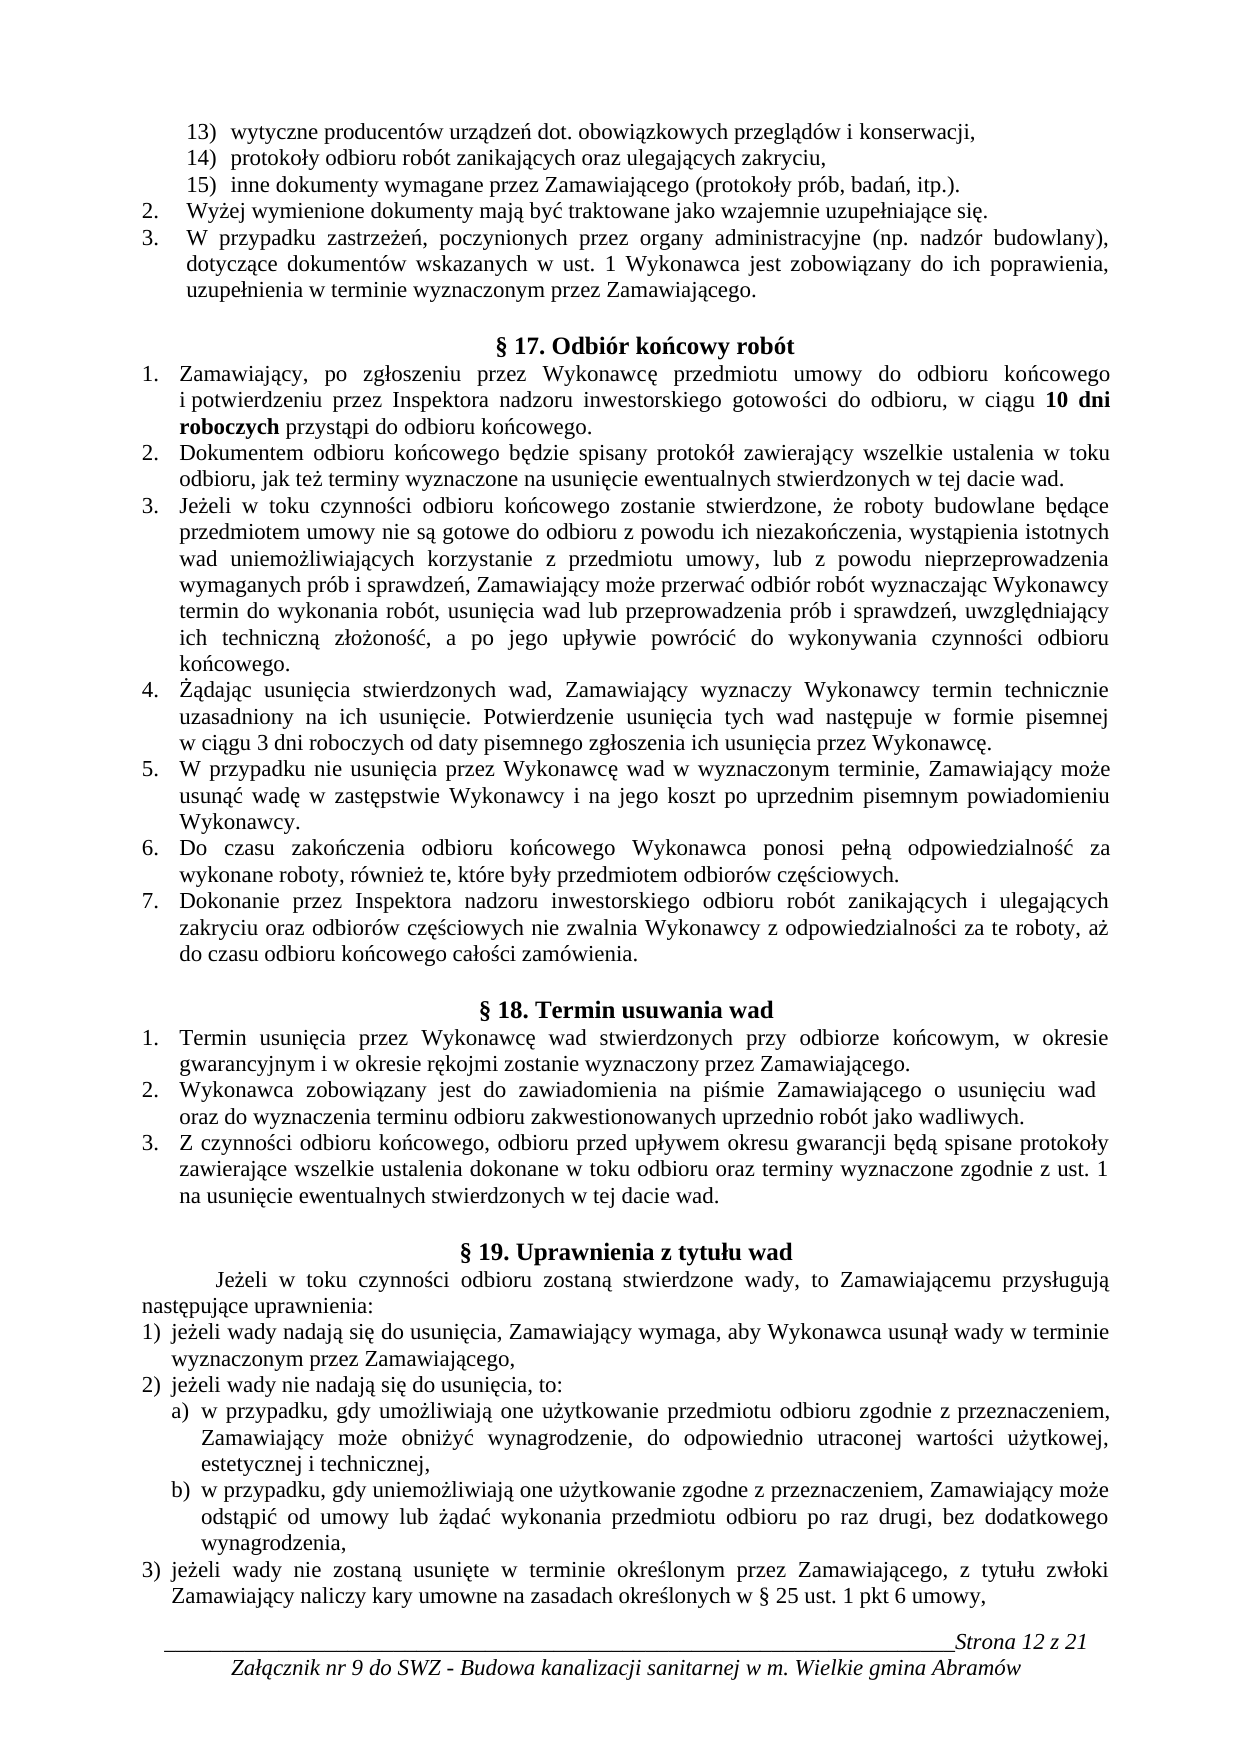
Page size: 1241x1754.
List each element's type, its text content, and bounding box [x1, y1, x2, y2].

list Jeżeli w toku czynności odbioru końcowego zostanie stwierdzone, że roboty budowlane będące przedmiotem umowy nie są gotowe do odbioru z powodu ich niezakończenia, wystąpienia istotnych wad uniemożliwiających korzystanie z przedmiotu umowy, lub z powodu nieprzeprowadzenia wymaganych prób i sprawdzeń, Zamawiający może przerwać odbiór robót wyznaczając Wykonawcy termin do wykonania robót, usunięcia wad lub przeprowadzenia prób i sprawdzeń, uwzględniający ich techniczną złożoność, a po jego upływie powrócić do wykonywania czynności odbioru końcowego. [142, 492, 1110, 676]
list w przypadku, gdy umożliwiają one użytkowanie przedmiotu odbioru zgodnie z przeznaczeniem, Zamawiający może obniżyć wynagrodzenie, do odpowiednio utraconej wartości użytkowej, estetycznej i technicznej, [171, 1397, 1110, 1477]
list jeżeli wady nie nadają się do usunięcia, to: [142, 1371, 1110, 1397]
list Dokumentem odbioru końcowego będzie spisany protokół zawierający wszelkie ustalenia w toku odbioru, jak też terminy wyznaczone na usunięcie ewentualnych stwierdzonych w tej dacie wad. [142, 439, 1110, 492]
list Wyżej wymienione dokumenty mają być traktowane jako wzajemnie uzupełniające się. [142, 197, 1110, 223]
list Z czynności odbioru końcowego, odbioru przed upływem okresu gwarancji będą spisane protokoły zawierające wszelkie ustalenia dokonane w toku odbioru oraz terminy wyznaczone zgodnie z ust. 1 na usunięcie ewentualnych stwierdzonych w tej dacie wad. [142, 1129, 1110, 1208]
list Żądając usunięcia stwierdzonych wad, Zamawiający wyznaczy Wykonawcy termin technicznie uzasadniony na ich usunięcie. Potwierdzenie usunięcia tych wad następuje w formie pisemnej w ciągu 3 dni roboczych od daty pisemnego zgłoszenia ich usunięcia przez Wykonawcę. [142, 676, 1110, 755]
text § 17. Odbiór końcowy robót [179, 331, 1110, 360]
list W przypadku zastrzeżeń, poczynionych przez organy administracyjne (np. nadzór budowlany), dotyczące dokumentów wskazanych w ust. 1 Wykonawca jest zobowiązany do ich poprawienia, uzupełnienia w terminie wyznaczonym przez Zamawiającego. [142, 223, 1110, 303]
list w przypadku, gdy uniemożliwiają one użytkowanie zgodne z przeznaczeniem, Zamawiający może odstąpić od umowy lub żądać wykonania przedmiotu odbioru po raz drugi, bez dodatkowego wynagrodzenia, [171, 1477, 1110, 1556]
list Wykonawca zobowiązany jest do zawiadomienia na piśmie Zamawiającego o usunięciu wad oraz do wyznaczenia terminu odbioru zakwestionowanych uprzednio robót jako wadliwych. [142, 1076, 1110, 1129]
list Do czasu zakończenia odbioru końcowego Wykonawca ponosi pełną odpowiedzialność za wykonane roboty, również te, które były przedmiotem odbiorów częściowych. [142, 834, 1110, 887]
list jeżeli wady nie zostaną usunięte w terminie określonym przez Zamawiającego, z tytułu zwłoki Zamawiający naliczy kary umowne na zasadach określonych w § 25 ust. 1 pkt 6 umowy, [142, 1556, 1110, 1608]
list W przypadku nie usunięcia przez Wykonawcę wad w wyznaczonym terminie, Zamawiający może usunąć wadę w zastępstwie Wykonawcy i na jego koszt po uprzednim pisemnym powiadomieniu Wykonawcy. [142, 755, 1110, 834]
text Jeżeli w toku czynności odbioru zostaną stwierdzone wady, to Zamawiającemu przysługują następujące uprawnienia: [142, 1266, 1110, 1318]
list Termin usunięcia przez Wykonawcę wad stwierdzonych przy odbiorze końcowym, w okresie gwarancyjnym i w okresie rękojmi zostanie wyznaczony przez Zamawiającego. [142, 1024, 1110, 1076]
text § 18. Termin usuwania wad [142, 995, 1110, 1024]
list Zamawiający, po zgłoszeniu przez Wykonawcę przedmiotu umowy do odbioru końcowego i potwierdzeniu przez Inspektora nadzoru inwestorskiego gotowości do odbioru, w ciągu 10 dni roboczych przystąpi do odbioru końcowego. [142, 360, 1110, 439]
list Dokonanie przez Inspektora nadzoru inwestorskiego odbioru robót zanikających i ulegających zakryciu oraz odbiorów częściowych nie zwalnia Wykonawcy z odpowiedzialności za te roboty, aż do czasu odbioru końcowego całości zamówienia. [142, 887, 1110, 966]
list inne dokumenty wymagane przez Zamawiającego (protokoły prób, badań, itp.). [186, 171, 1110, 197]
list wytyczne producentów urządzeń dot. obowiązkowych przeglądów i konserwacji, [186, 118, 1110, 144]
text § 19. Uprawnienia z tytułu wad [142, 1237, 1110, 1266]
list jeżeli wady nadają się do usunięcia, Zamawiający wymaga, aby Wykonawca usunął wady w terminie wyznaczonym przez Zamawiającego, [142, 1318, 1110, 1371]
list protokoły odbioru robót zanikających oraz ulegających zakryciu, [186, 144, 1110, 171]
